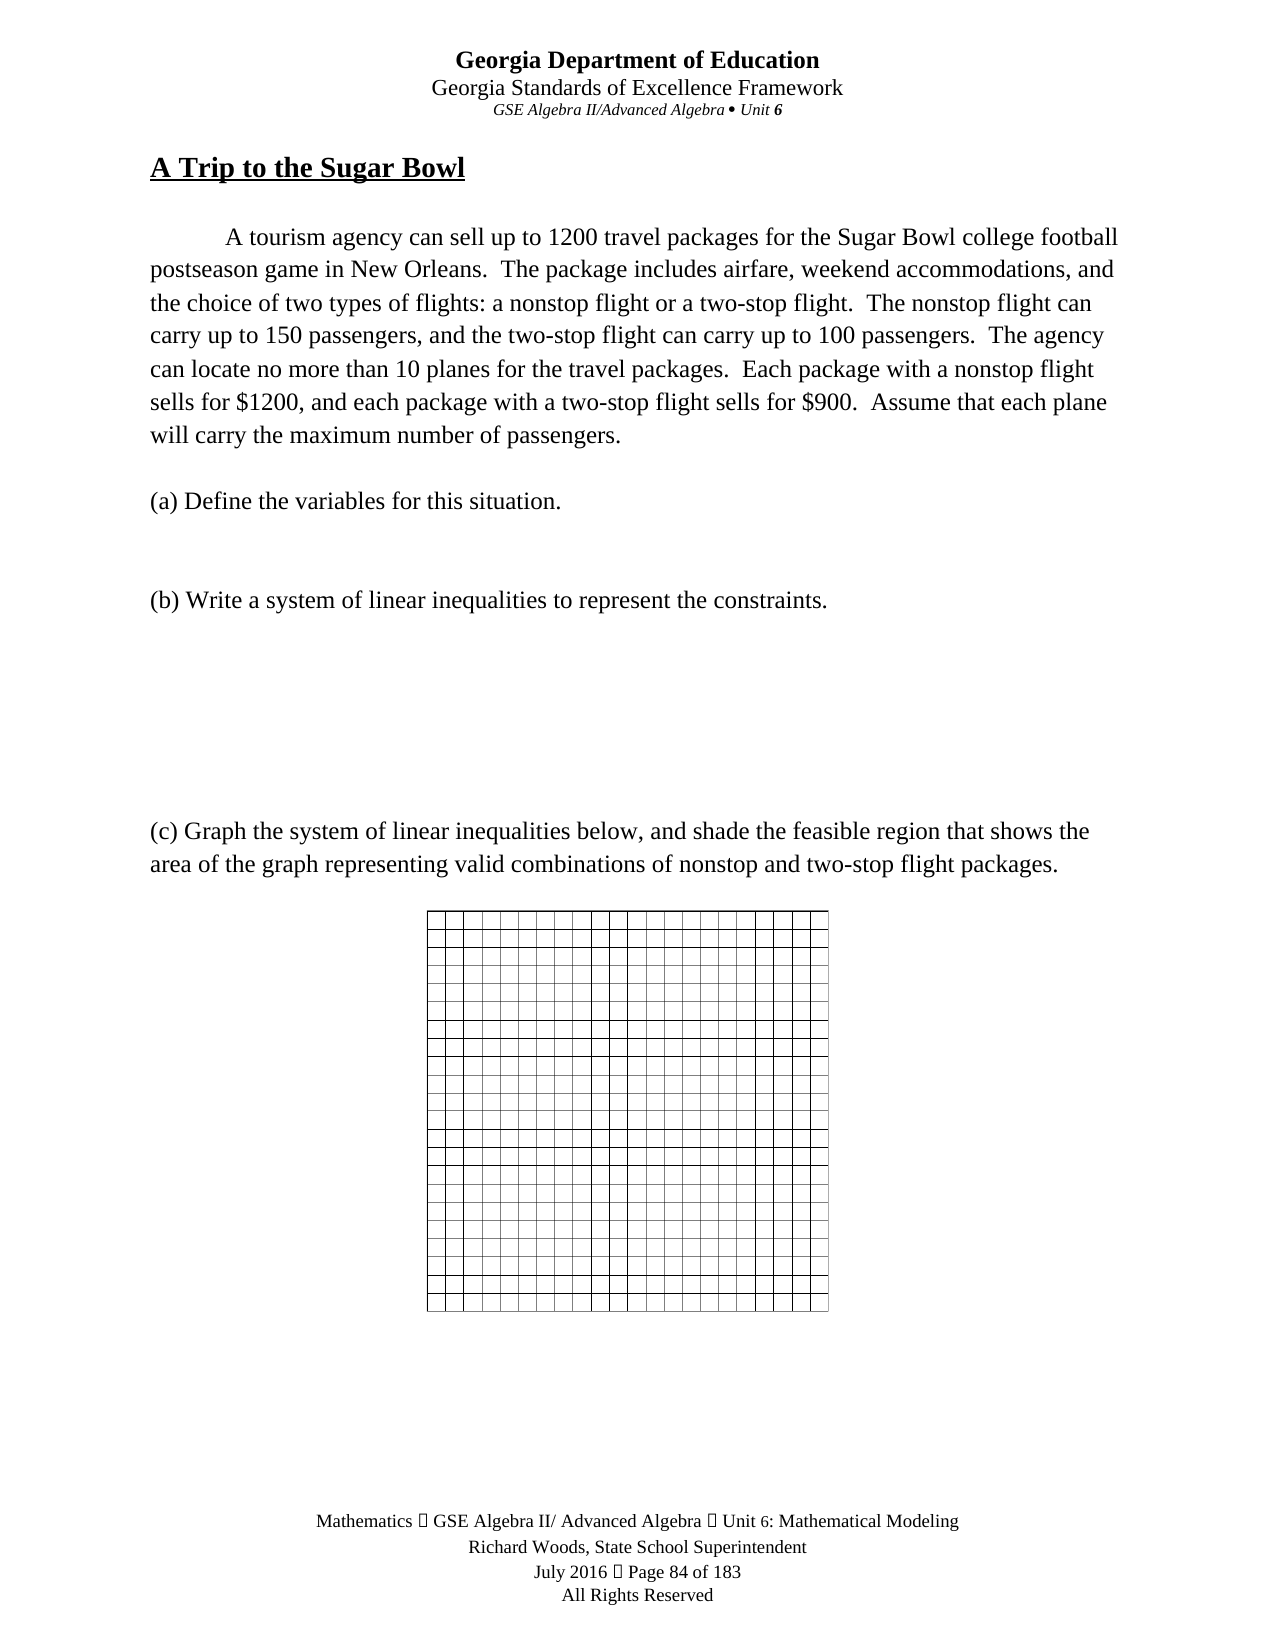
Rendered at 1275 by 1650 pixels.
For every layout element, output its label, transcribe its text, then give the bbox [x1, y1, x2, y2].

text (b) Write a system of linear inequalities to represent the constraints. [150, 585, 1125, 613]
text A Trip to the Sugar Bowl [150, 150, 1125, 183]
picture [426, 910, 829, 1312]
text (c) Graph the system of linear inequalities below, and shade the feasible region that shows the area of the graph representing valid combinations of nonstop and two-stop flight packages. [150, 816, 1125, 878]
text A tourism agency can sell up to 1200 travel packages for the Sugar Bowl college football postseason game in New Orleans. The package includes airfare, weekend accommodations, and the choice of two types of flights: a nonstop flight or a two-stop flight. The nonstop flight can carry up to 150 passengers, and the two-stop flight can carry up to 100 passengers. The agency can locate no more than 10 planes for the travel packages. Each package with a nonstop flight sells for $1200, and each package with a two-stop flight sells for $900. Assume that each plane will carry the maximum number of passengers. [150, 222, 1125, 448]
text (a) Define the variables for this situation. [150, 486, 1125, 514]
